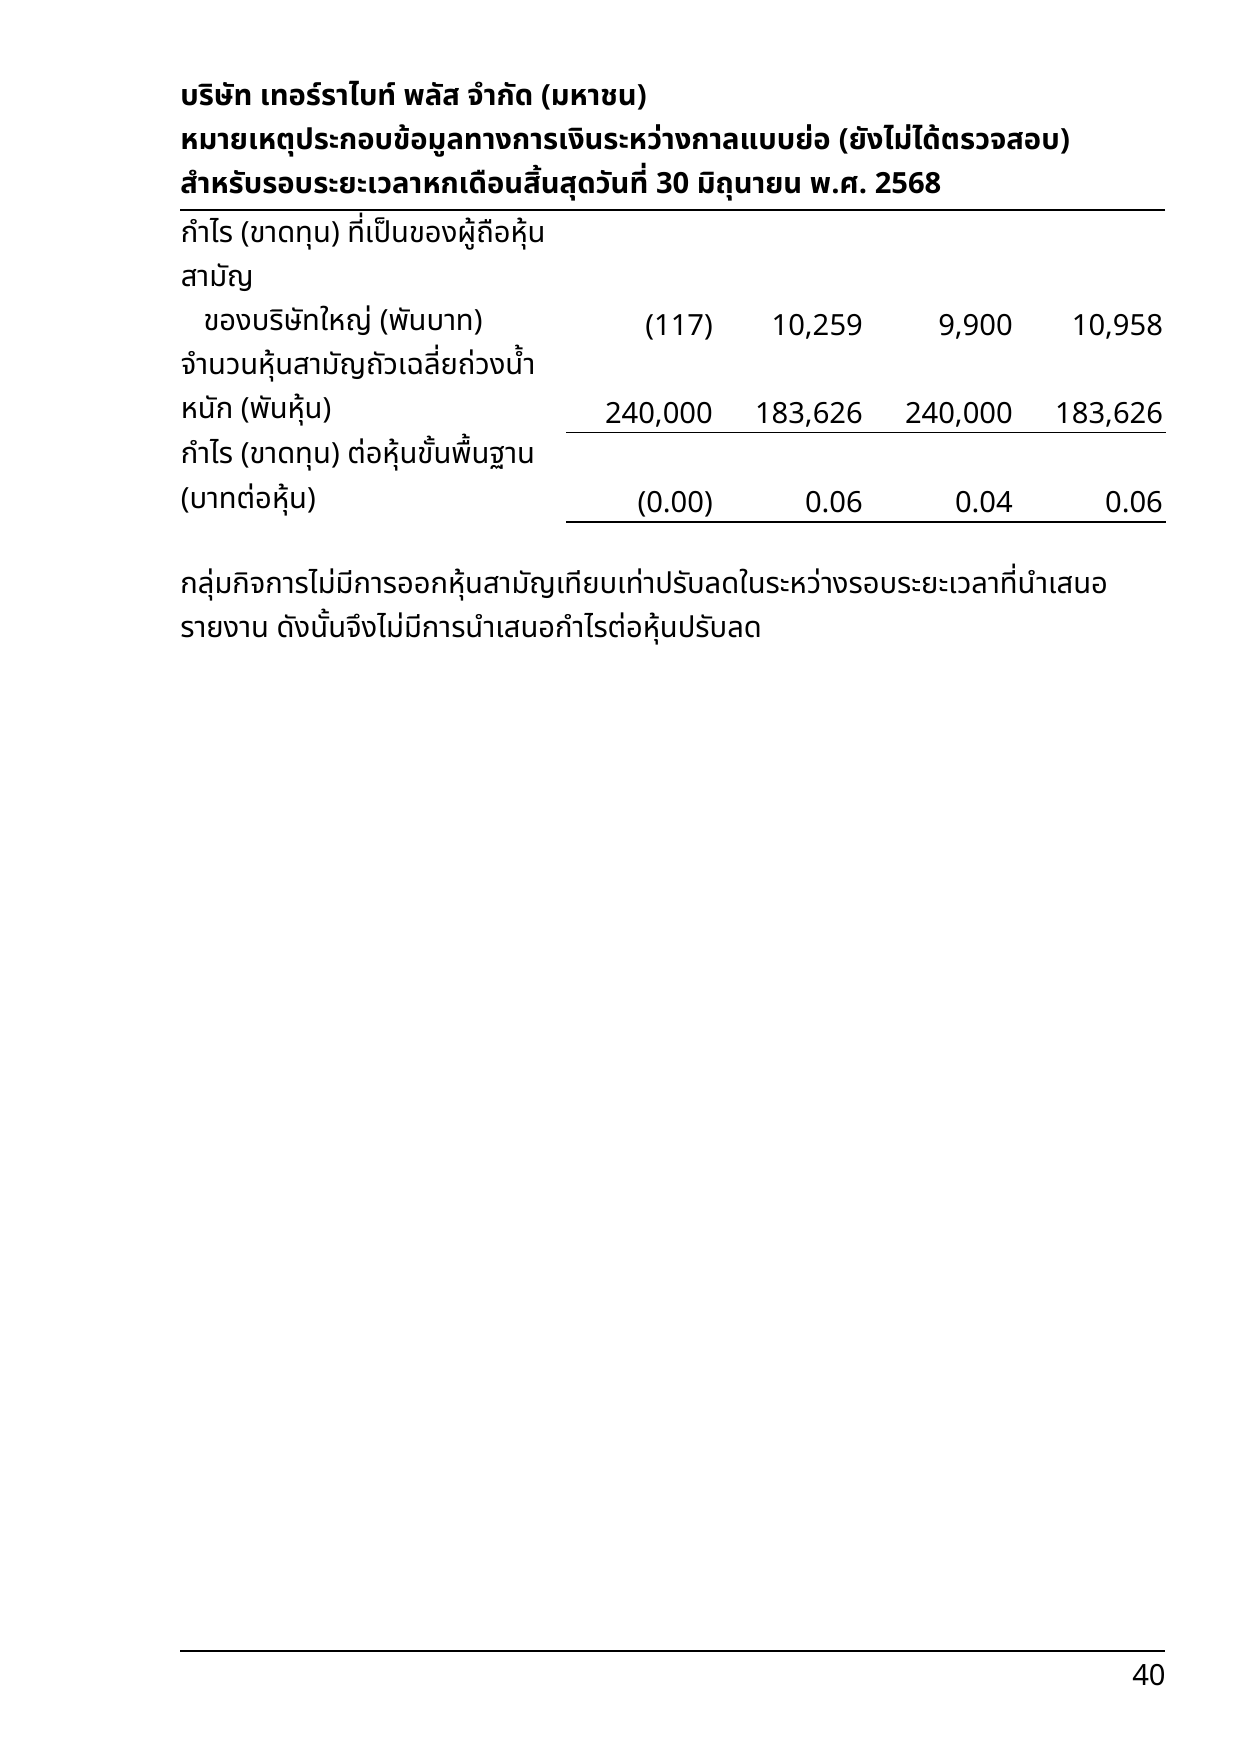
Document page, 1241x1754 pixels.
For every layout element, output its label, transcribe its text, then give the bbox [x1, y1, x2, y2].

table_cell กำไร (ขาดทุน) ต่อหุ้นขั้นพื้นฐาน (บาทต่อหุ้น) [180, 432, 566, 521]
table_cell 0.04 [866, 433, 1016, 521]
table_cell 0.06 [716, 433, 866, 521]
table_cell 10,259 [716, 211, 866, 343]
table_cell 0.06 [1016, 433, 1166, 521]
table_cell 240,000 [866, 344, 1016, 432]
table_cell กำไร (ขาดทุน) ที่เป็นของผู้ถือหุ้นสามัญ ของบริษัทใหญ่ (พันบาท) [180, 211, 566, 343]
table_cell 183,626 [716, 344, 866, 432]
table_cell 9,900 [866, 211, 1016, 343]
table_cell (117) [566, 211, 716, 343]
table_cell 183,626 [1016, 344, 1166, 432]
table_cell 10,958 [1016, 211, 1166, 343]
table_cell (0.00) [566, 433, 716, 521]
table_cell 240,000 [566, 344, 716, 432]
table_cell จำนวนหุ้นสามัญถัวเฉลี่ยถ่วงน้ำหนัก (พันหุ้น) [180, 344, 566, 432]
text กลุ่มกิจการไม่มีการออกหุ้นสามัญเทียบเท่าปรับลดในระหว่างรอบระยะเวลาที่นำเสนอรายงาน ดังนั้นจึงไม่มีการนำเสนอกำไรต่อหุ้นปรับลด [180, 562, 1165, 650]
